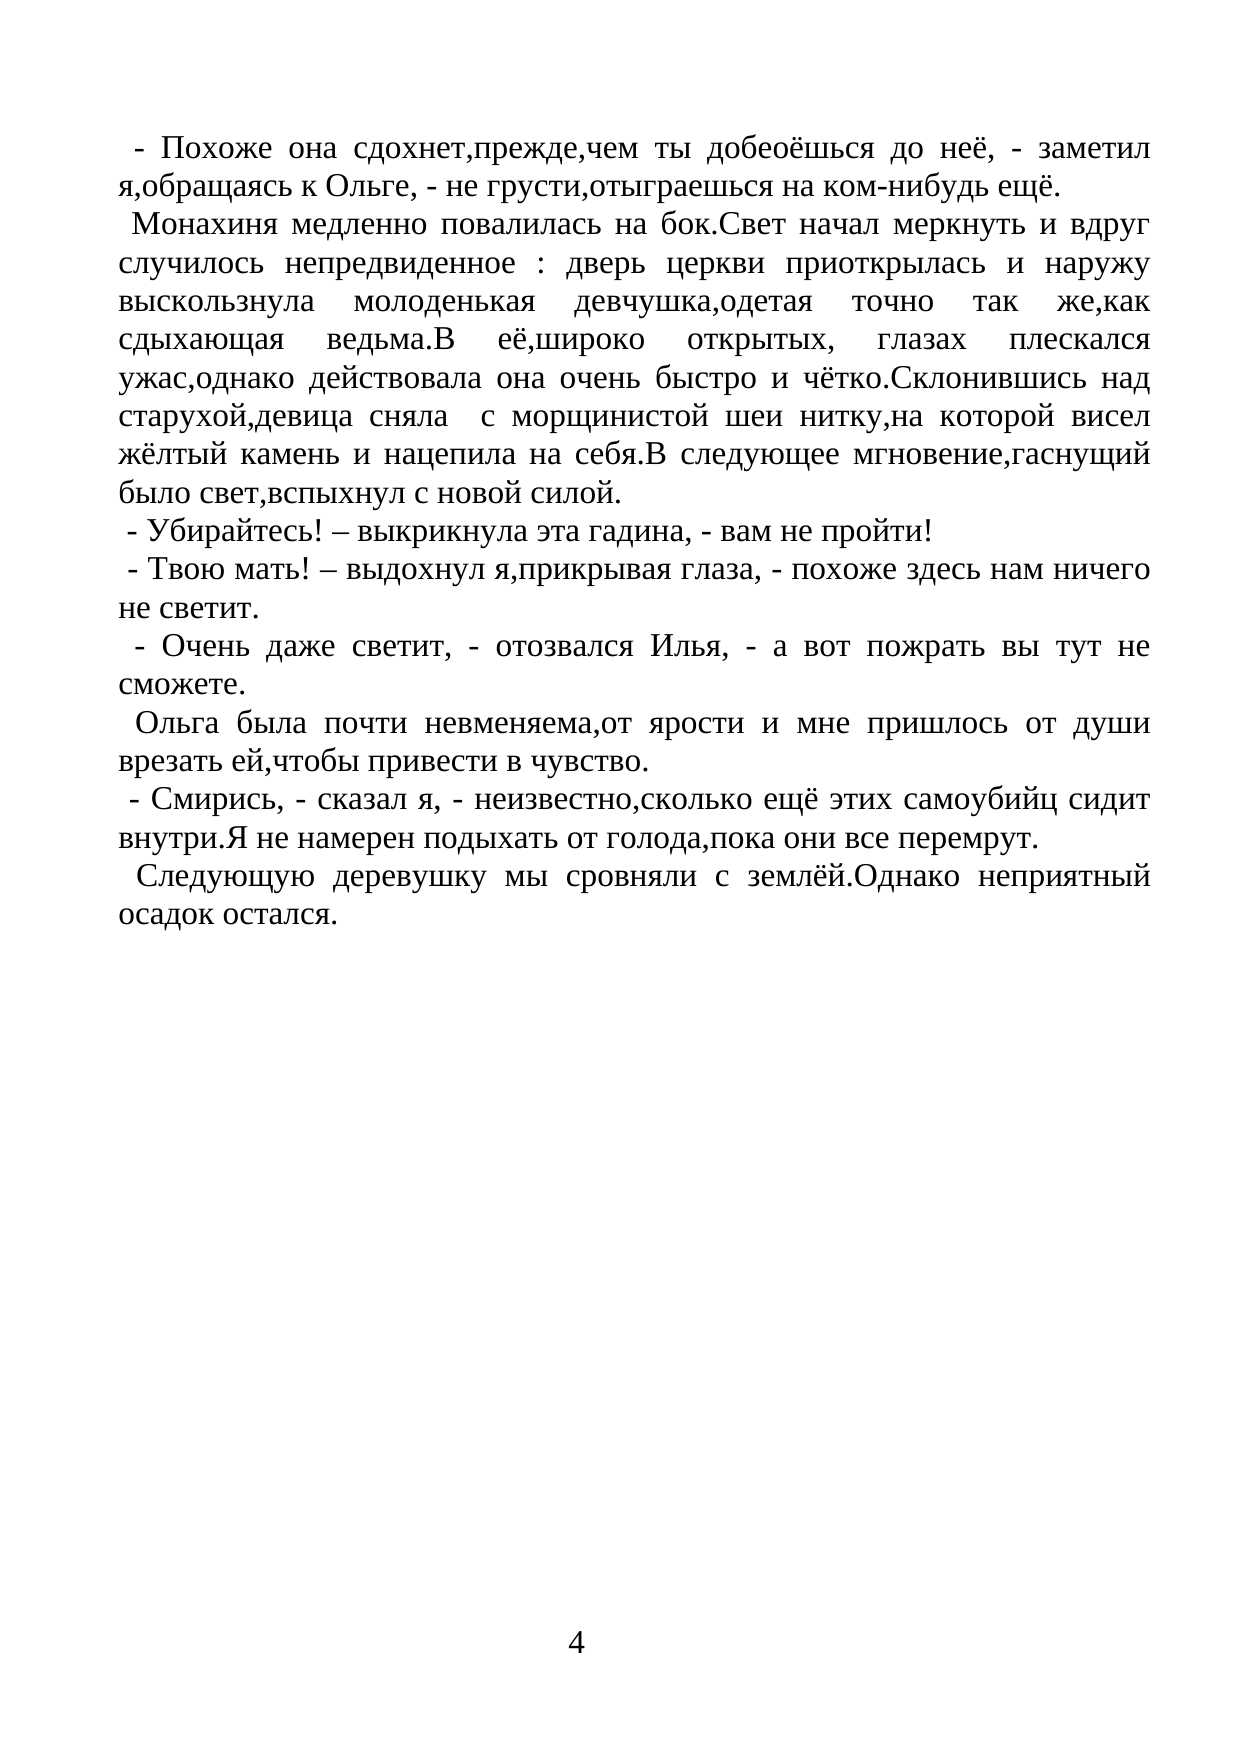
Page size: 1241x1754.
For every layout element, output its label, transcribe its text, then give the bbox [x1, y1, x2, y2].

text Ольга была почти невменяема,от ярости и мне пришлось от души врезать ей,чтобы привести в чувство. [118, 702, 1152, 779]
text - Твою мать! – выдохнул я,прикрывая глаза, - похоже здесь нам ничего не светит. [118, 549, 1152, 625]
text Следующую деревушку мы сровняли с землёй.Однако неприятный осадок остался. [118, 855, 1152, 932]
text - Очень даже светит, - отозвался Илья, - а вот пожрать вы тут не сможете. [118, 625, 1152, 702]
text - Смирись, - сказал я, - неизвестно,сколько ещё этих самоубийц сидит внутри.Я не намерен подыхать от голода,пока они все перемрут. [118, 779, 1152, 855]
text 4 [118, 1622, 1152, 1660]
text Монахиня медленно повалилась на бок.Свет начал меркнуть и вдруг случилось непредвиденное : дверь церкви приоткрылась и наружу выскользнула молоденькая девчушка,одетая точно так же,как сдыхающая ведьма.В её,широко открытых, глазах плескался ужас,однако действовала она очень быстро и чётко.Склонившись над старухой,девица сняла с морщинистой шеи нитку,на которой висел жёлтый камень и нацепила на себя.В следующее мгновение,гаснущий было свет,вспыхнул с новой силой. [118, 204, 1152, 510]
text - Убирайтесь! – выкрикнула эта гадина, - вам не пройти! [118, 510, 1152, 549]
text - Похоже она сдохнет,прежде,чем ты добеоёшься до неё, - заметил я,обращаясь к Ольге, - не грусти,отыграешься на ком-нибудь ещё. [118, 127, 1152, 204]
